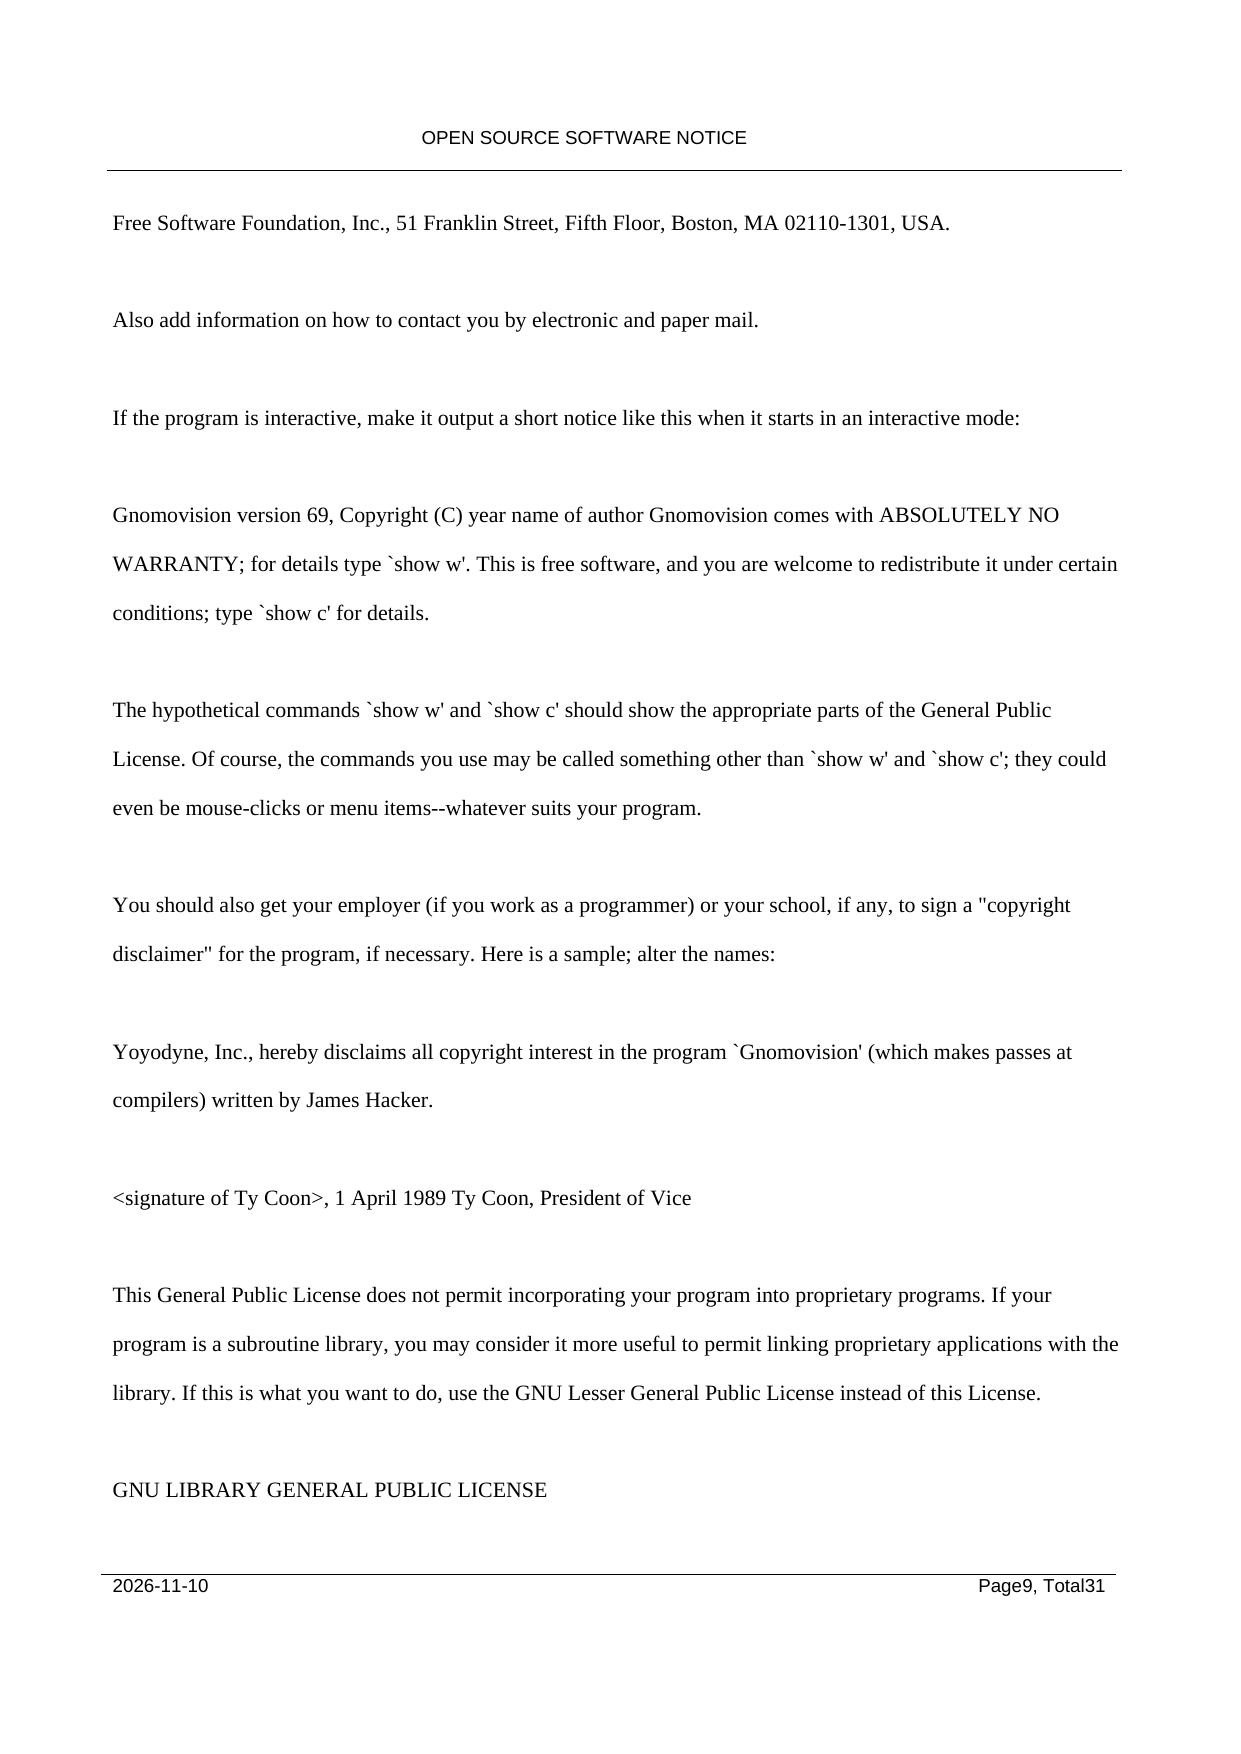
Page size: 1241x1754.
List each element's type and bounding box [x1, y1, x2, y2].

text [112, 206, 1128, 1506]
